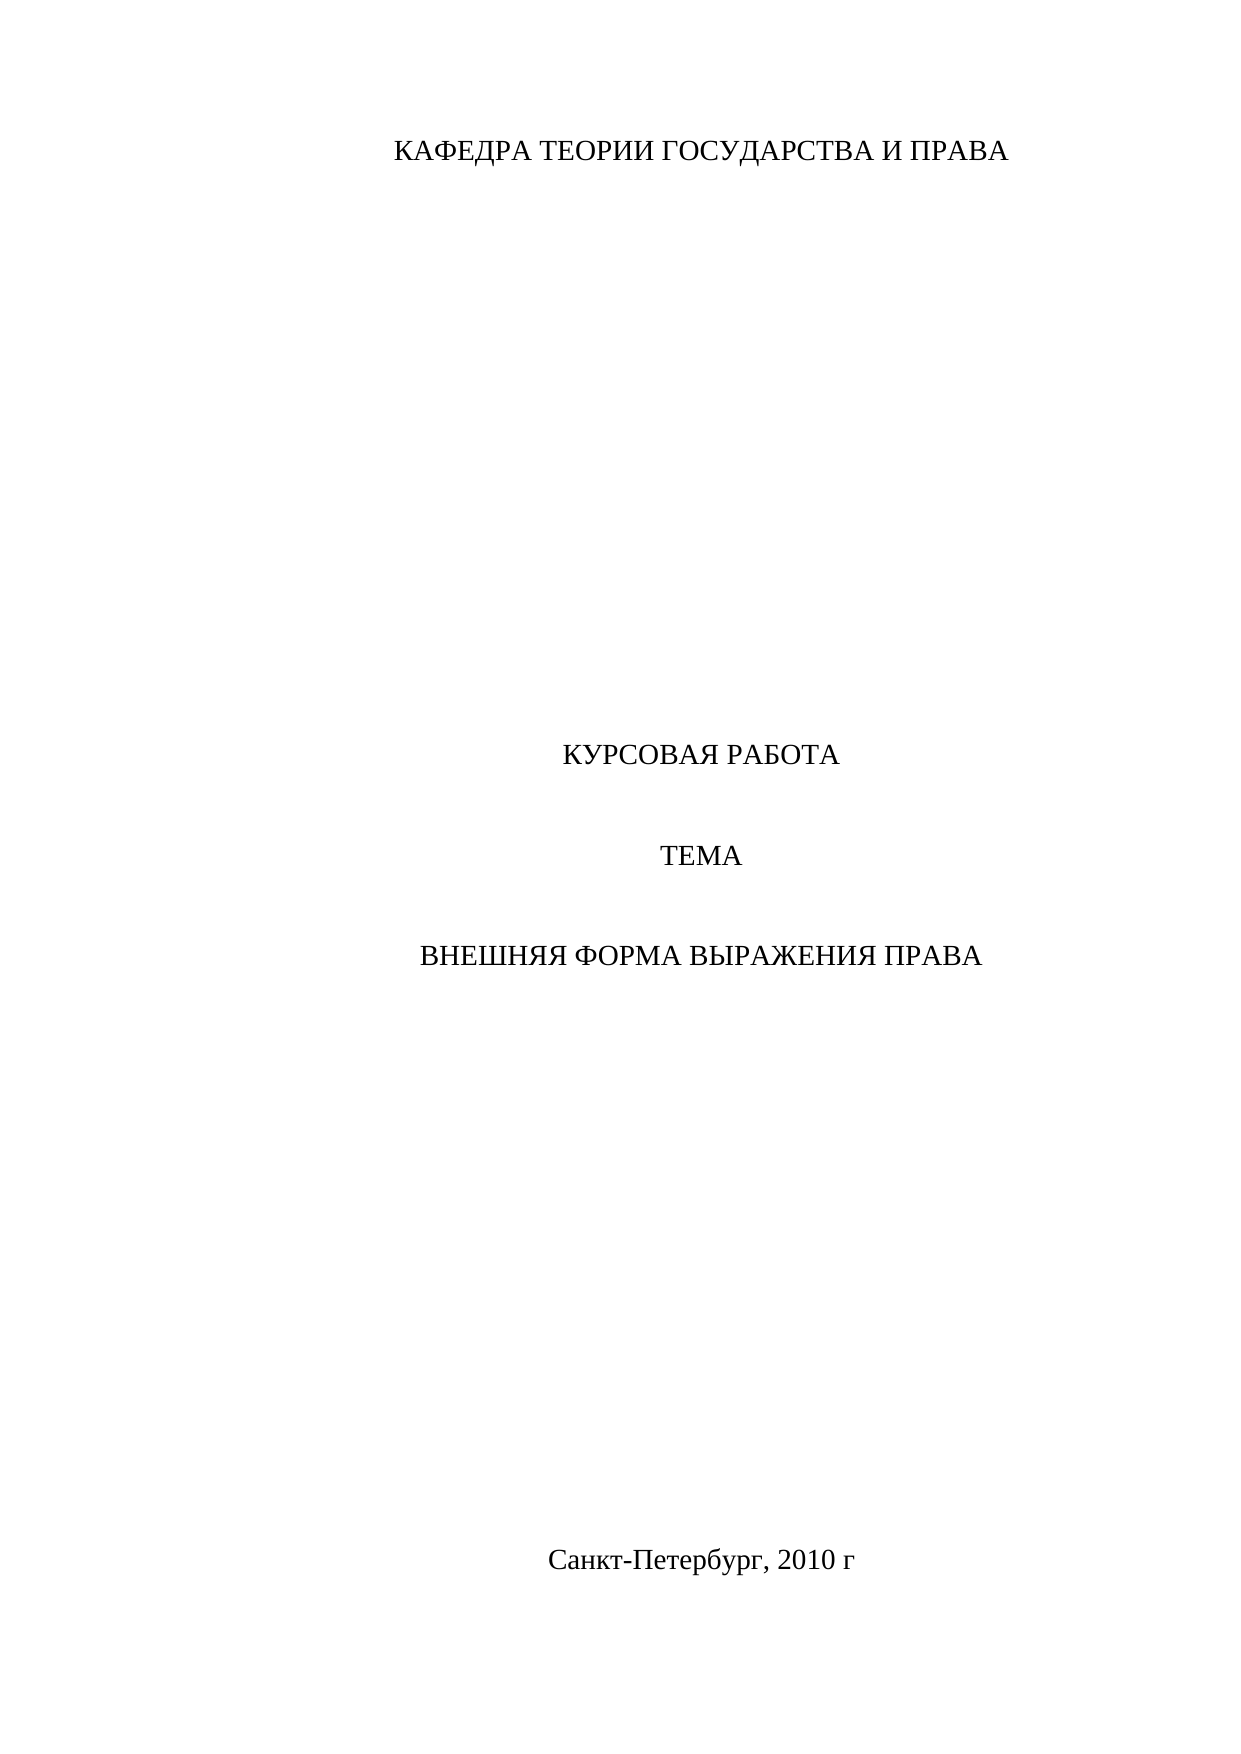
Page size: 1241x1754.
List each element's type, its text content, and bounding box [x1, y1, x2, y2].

text КУРСОВАЯ РАБОТА [177, 737, 1152, 771]
text КАФЕДРА ТЕОРИИ ГОСУДАРСТВА И ПРАВА [177, 133, 1152, 167]
text ТЕМА [177, 838, 1152, 871]
text Санкт-Петербург, 2010 г [177, 1542, 1152, 1576]
text ВНЕШНЯЯ ФОРМА ВЫРАЖЕНИЯ ПРАВА [177, 938, 1152, 972]
